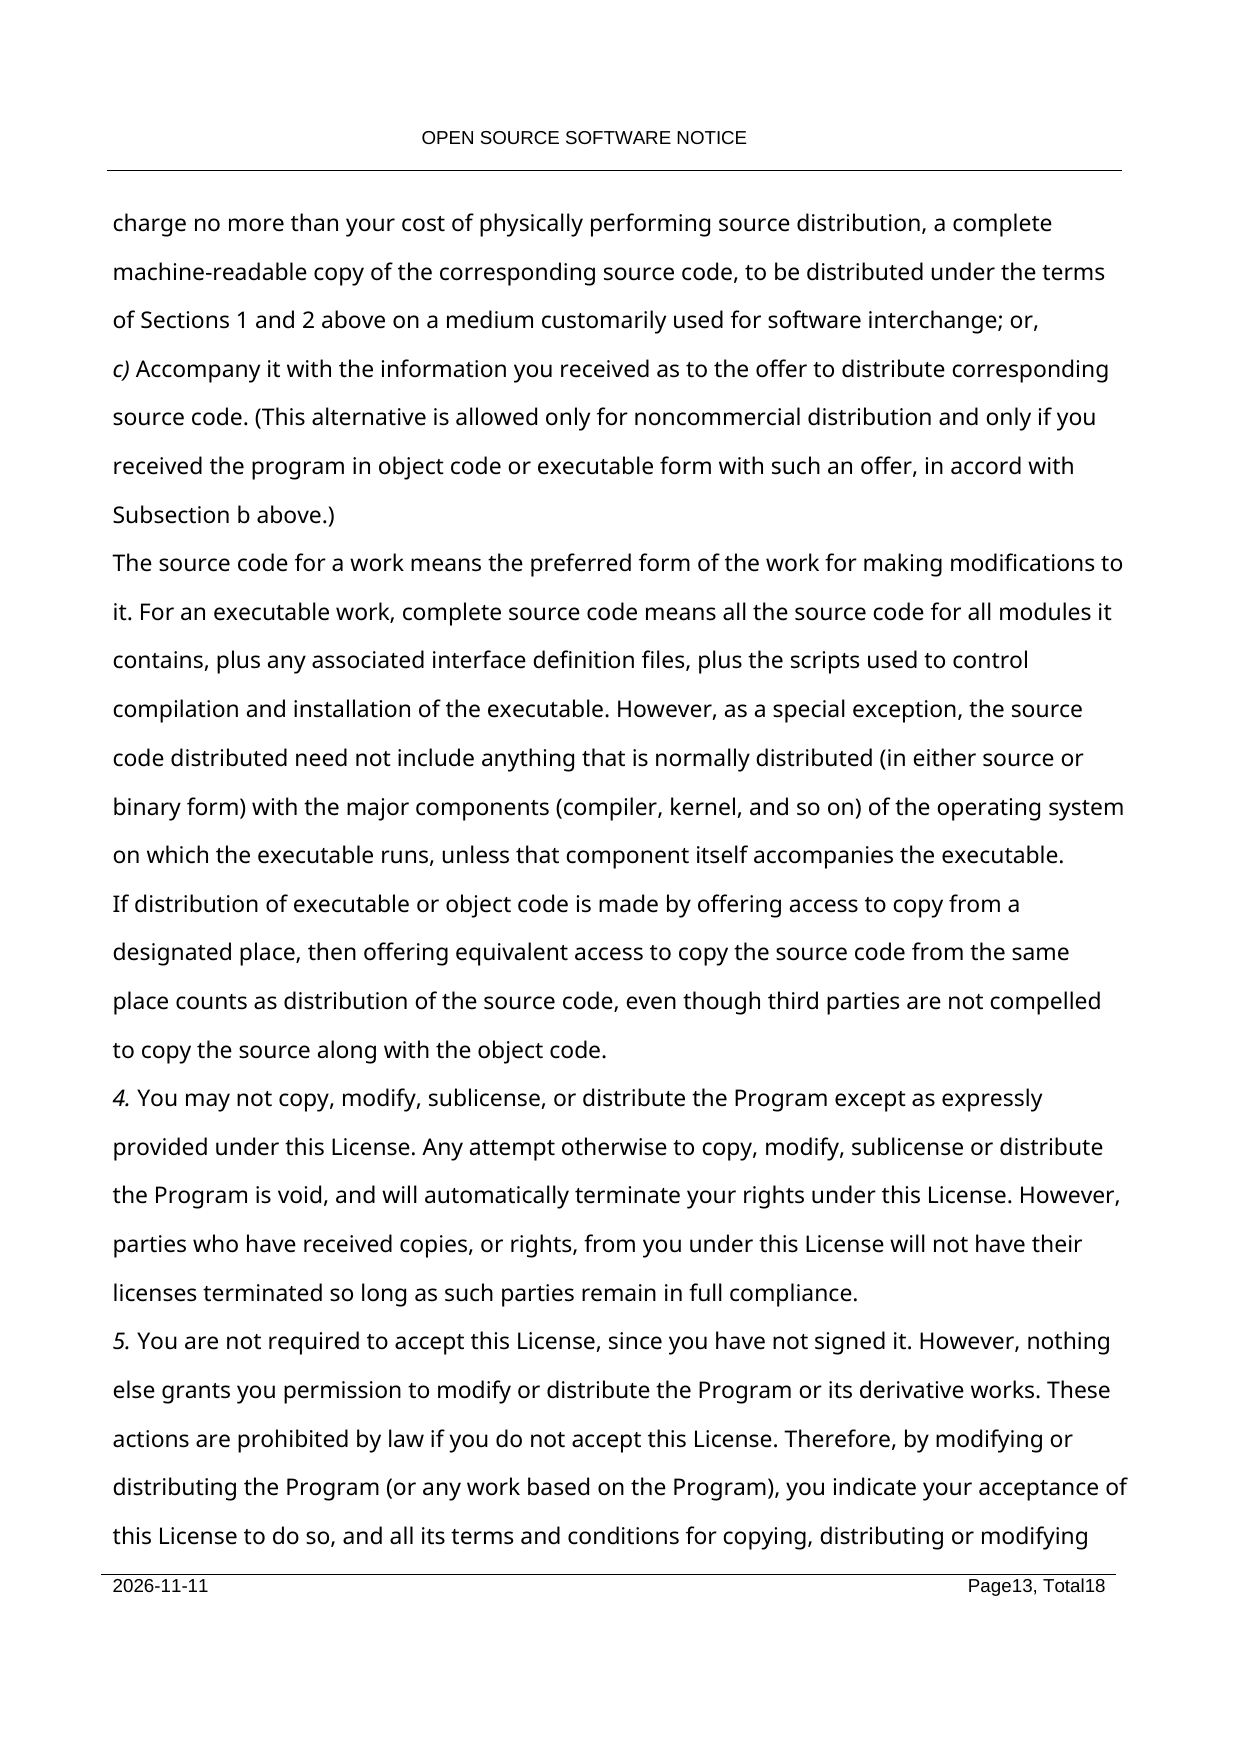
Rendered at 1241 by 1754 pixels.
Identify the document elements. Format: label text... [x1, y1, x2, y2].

text c) Accompany it with the information you received as to the offer to distribute corresponding source code. (This alternative is allowed only for noncommercial distribution and only if you received the program in object code or executable form with such an offer, in accord with Subsection b above.) [112, 352, 1128, 531]
text The source code for a work means the preferred form of the work for making modifications to it. For an executable work, complete source code means all the source code for all modules it contains, plus any associated interface definition files, plus the scripts used to control compilation and installation of the executable. However, as a special exception, the source code distributed need not include anything that is normally distributed (in either source or binary form) with the major components (compiler, kernel, and so on) of the operating system on which the executable runs, unless that component itself accompanies the executable. [112, 546, 1128, 871]
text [112, 206, 1128, 336]
text 4. You may not copy, modify, sublicense, or distribute the Program except as expressly provided under this License. Any attempt otherwise to copy, modify, sublicense or distribute the Program is void, and will automatically terminate your rights under this License. However, parties who have received copies, or rights, from you under this License will not have their licenses terminated so long as such parties remain in full compliance. [112, 1081, 1128, 1309]
text If distribution of executable or object code is made by offering access to copy from a designated place, then offering equivalent access to copy the source code from the same place counts as distribution of the source code, even though third parties are not compelled to copy the source along with the object code. [112, 887, 1128, 1066]
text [112, 1324, 1128, 1552]
